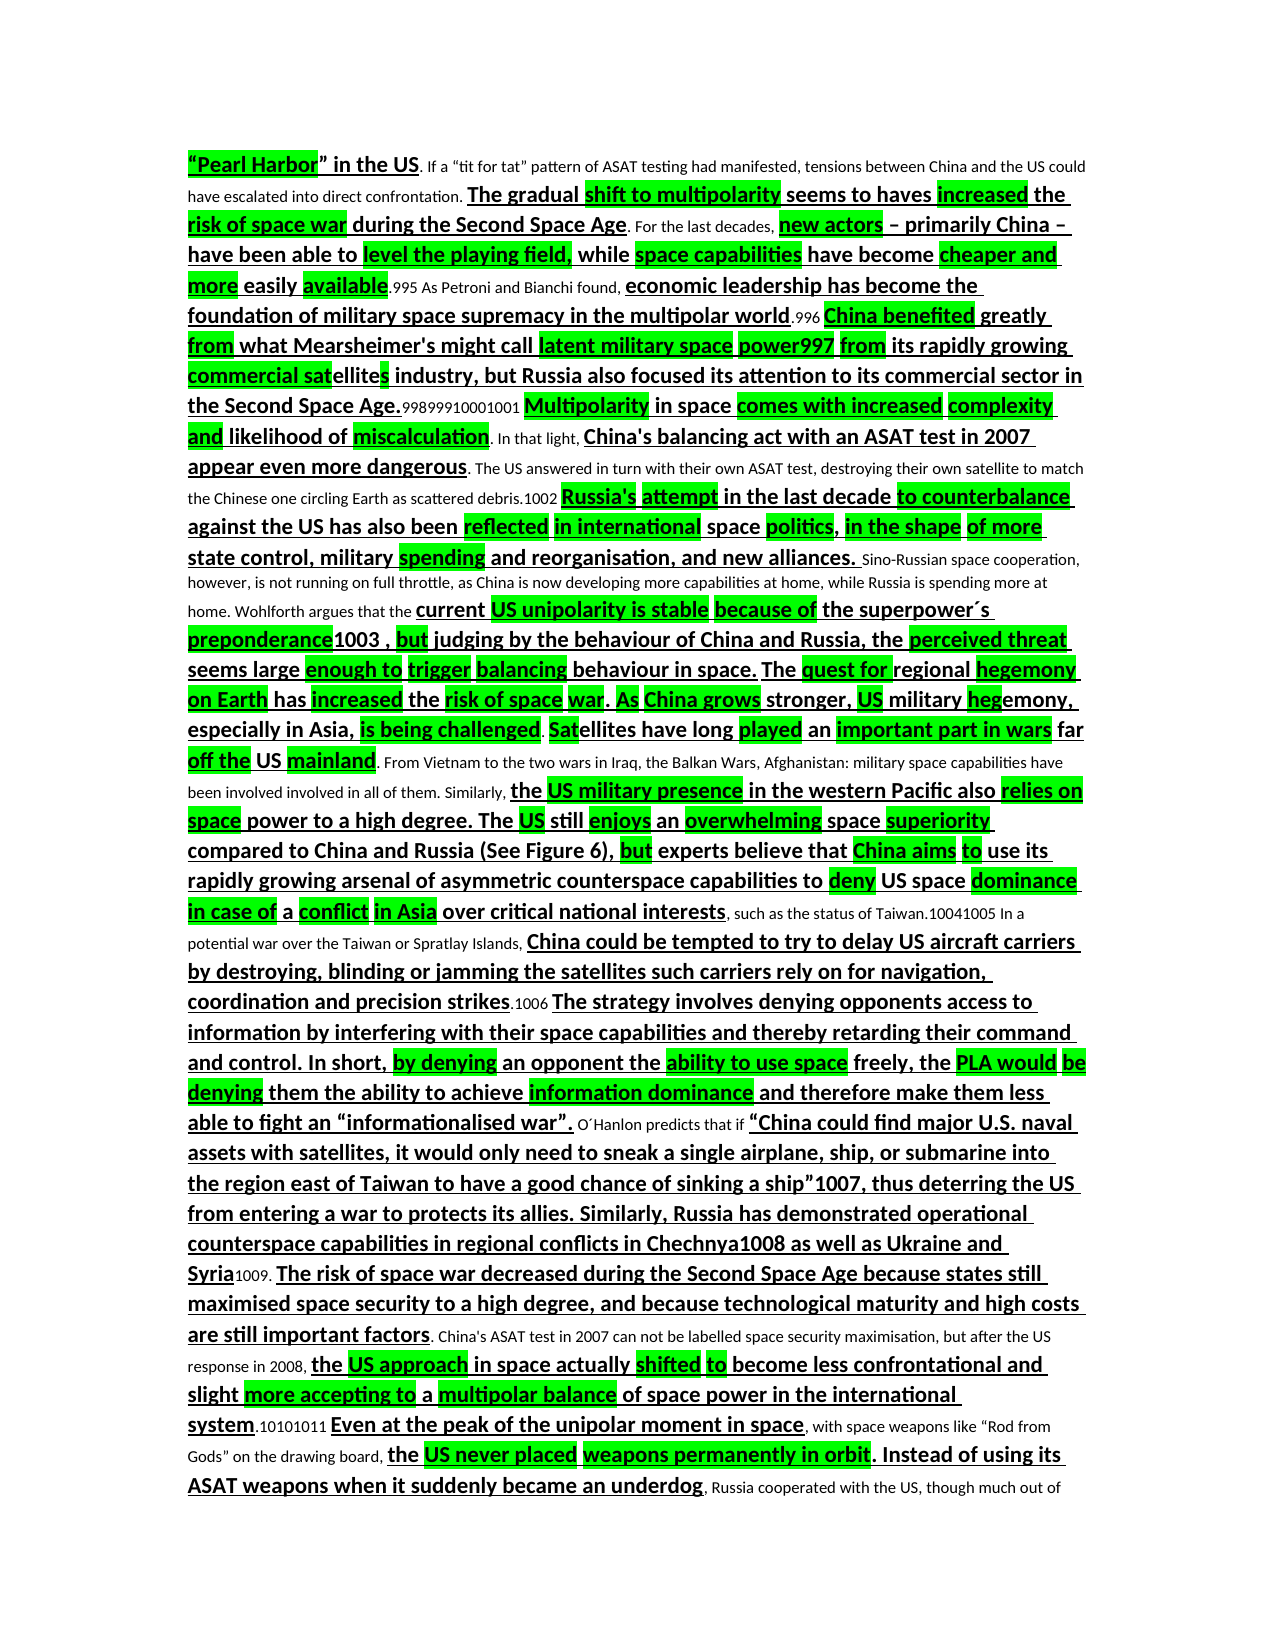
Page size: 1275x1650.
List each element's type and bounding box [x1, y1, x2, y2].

text [187, 150, 1087, 1499]
